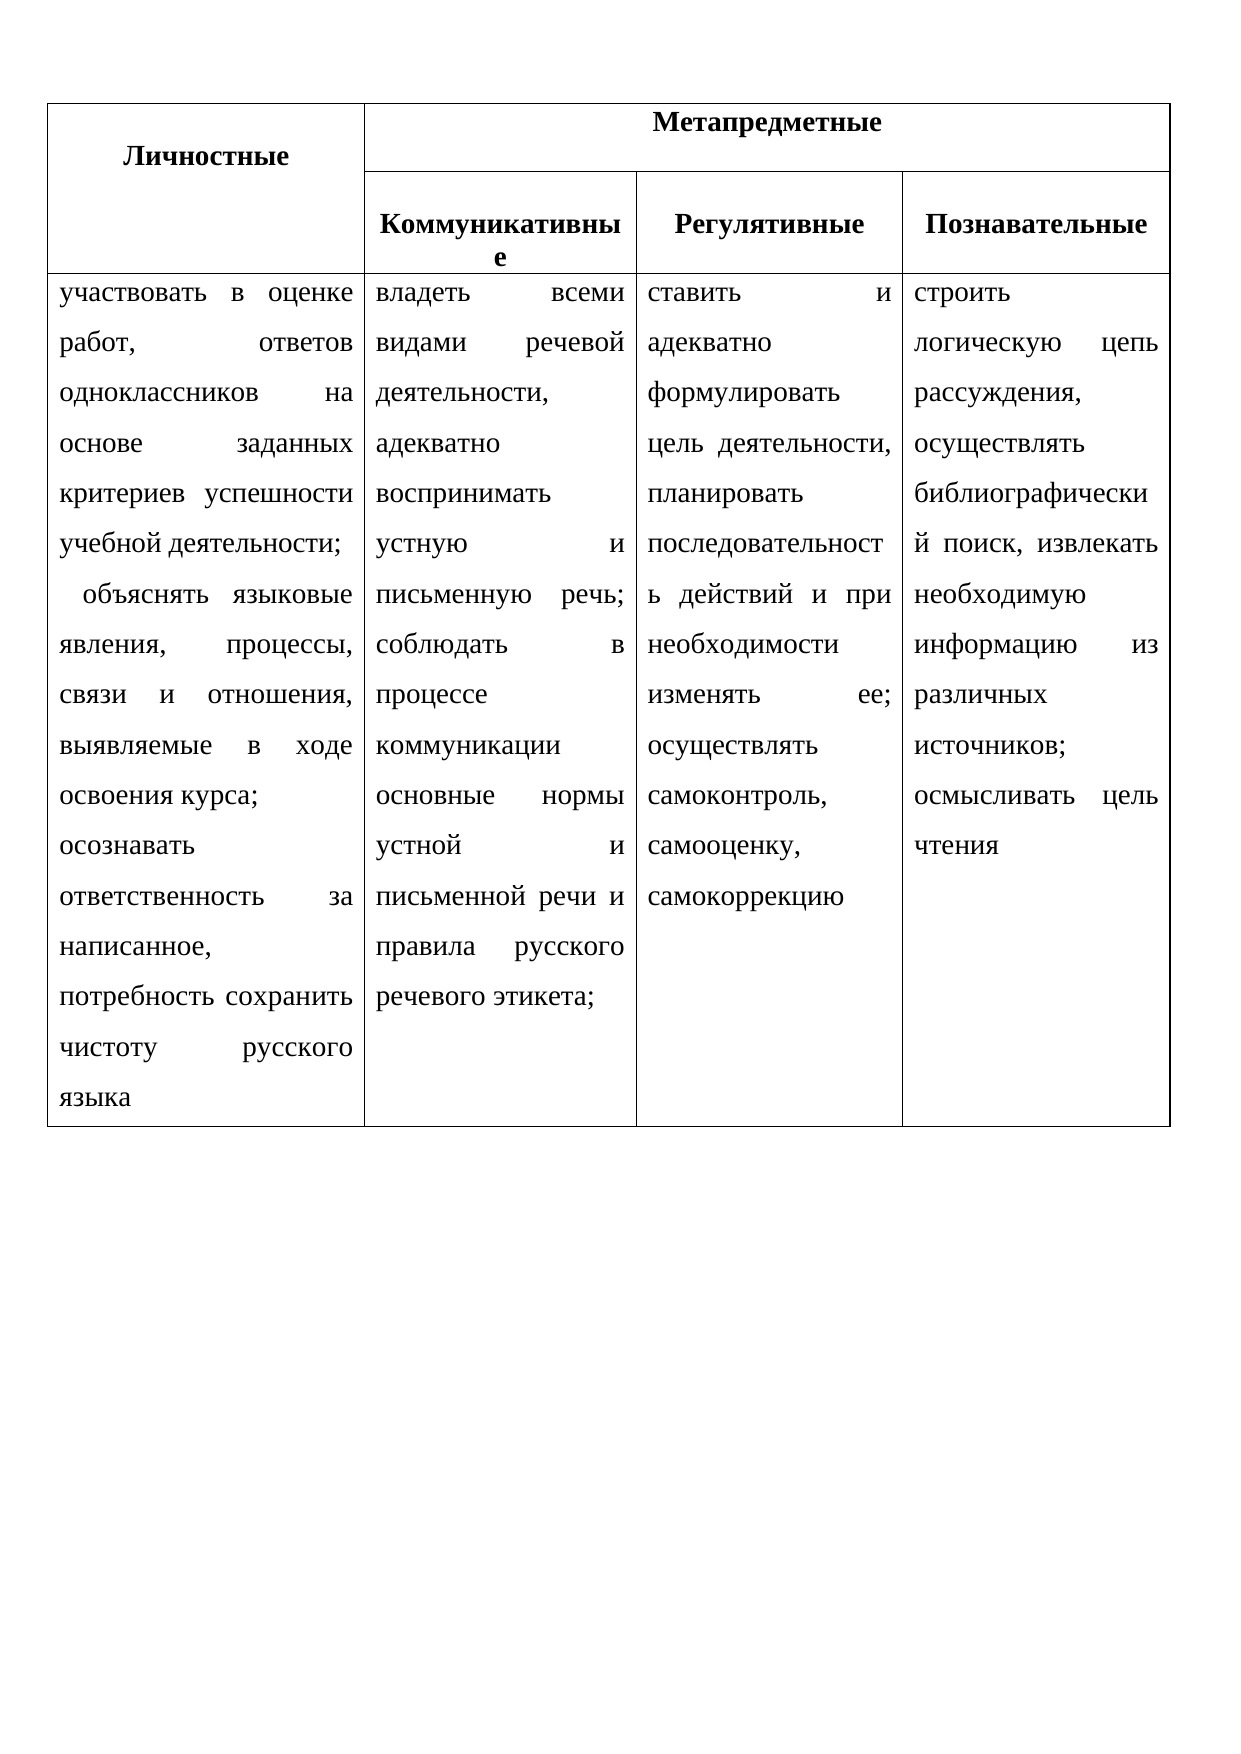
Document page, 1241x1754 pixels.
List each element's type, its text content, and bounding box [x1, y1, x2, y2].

table_cell Коммуникативные [365, 172, 636, 273]
table_header Личностные [48, 104, 364, 273]
table_cell строить логическую цепь рассуждения, осуществлять библиографический поиск, извлекать необходимую информацию из различных источников; осмысливать цель чтения [903, 274, 1169, 1126]
table_cell ставить и адекватно формулировать цель деятельности, планировать последовательность действий и при необходимости изменять ее; осуществлять самоконтроль, самооценку, самокоррекцию [637, 274, 902, 1126]
table_cell владеть всеми видами речевой деятельности, адекватно воспринимать устную и письменную речь; соблюдать в процессе коммуникации основные нормы устной и письменной речи и правила русского речевого этикета; [365, 274, 636, 1126]
table_cell Регулятивные [637, 172, 902, 273]
table_cell участвовать в оценке работ, ответов одноклассников на основе заданных критериев успешности учебной деятельности; объяснять языковые явления, процессы, связи и отношения, выявляемые в ходе освоения курса; осознавать ответственность за написанное, потребность сохранить чистоту русского языка [48, 274, 364, 1126]
table_header Метапредметные [365, 104, 1169, 171]
table_cell Познавательные [903, 172, 1169, 273]
